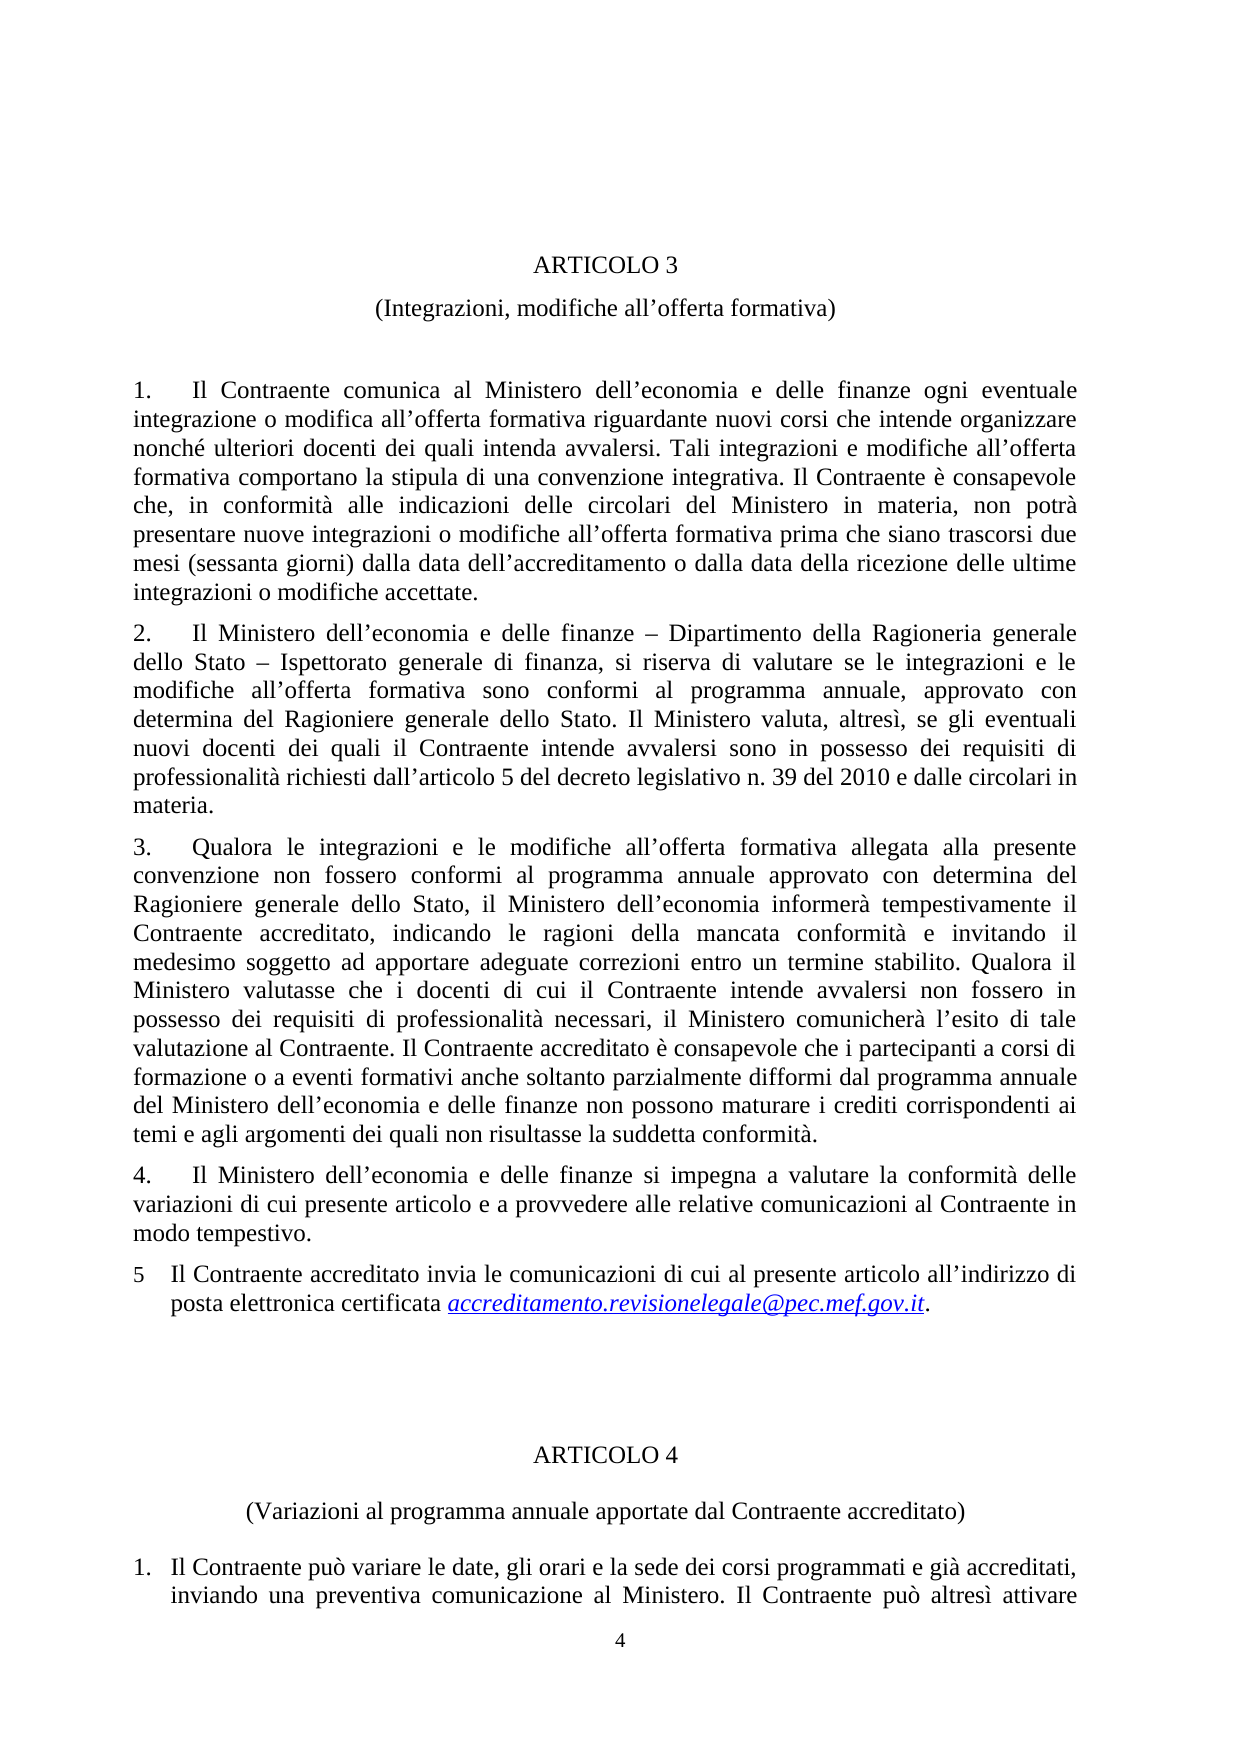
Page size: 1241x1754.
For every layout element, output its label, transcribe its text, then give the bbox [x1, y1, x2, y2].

text (Variazioni al programma annuale apportate dal Contraente accreditato) [133, 1496, 1078, 1525]
text (Integrazioni, modifiche all’offerta formativa) [133, 293, 1078, 322]
list Il Contraente comunica al Ministero dell’economia e delle finanze ogni eventuale integrazione o modifica all’offerta formativa riguardante nuovi corsi che intende organizzare nonché ulteriori docenti dei quali intenda avvalersi. Tali integrazioni e modifiche all’offerta formativa comportano la stipula di una convenzione integrativa. Il Contraente è consapevole che, in conformità alle indicazioni delle circolari del Ministero in materia, non potrà presentare nuove integrazioni o modifiche all’offerta formativa prima che siano trascorsi due mesi (sessanta giorni) dalla data dell’accreditamento o dalla data della ricezione delle ultime integrazioni o modifiche accettate. [133, 375, 1078, 605]
list Il Ministero dell’economia e delle finanze – Dipartimento della Ragioneria generale dello Stato – Ispettorato generale di finanza, si riserva di valutare se le integrazioni e le modifiche all’offerta formativa sono conformi al programma annuale, approvato con determina del Ragioniere generale dello Stato. Il Ministero valuta, altresì, se gli eventuali nuovi docenti dei quali il Contraente intende avvalersi sono in possesso dei requisiti di professionalità richiesti dall’articolo 5 del decreto legislativo n. 39 del 2010 e dalle circolari in materia. [133, 618, 1078, 819]
list Il Ministero dell’economia e delle finanze si impegna a valutare la conformità delle variazioni di cui presente articolo e a provvedere alle relative comunicazioni al Contraente in modo tempestivo. [133, 1160, 1078, 1247]
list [133, 1552, 1078, 1609]
list Qualora le integrazioni e le modifiche all’offerta formativa allegata alla presente convenzione non fossero conformi al programma annuale approvato con determina del Ragioniere generale dello Stato, il Ministero dell’economia informerà tempestivamente il Contraente accreditato, indicando le ragioni della mancata conformità e invitando il medesimo soggetto ad apportare adeguate correzioni entro un termine stabilito. Qualora il Ministero valutasse che i docenti di cui il Contraente intende avvalersi non fossero in possesso dei requisiti di professionalità necessari, il Ministero comunicherà l’esito di tale valutazione al Contraente. Il Contraente accreditato è consapevole che i partecipanti a corsi di formazione o a eventi formativi anche soltanto parzialmente difformi dal programma annuale del Ministero dell’economia e delle finanze non possono maturare i crediti corrispondenti ai temi e agli argomenti dei quali non risultasse la suddetta conformità. [133, 832, 1078, 1148]
text ARTICOLO 4 [133, 1440, 1078, 1469]
text ARTICOLO 3 [133, 250, 1078, 278]
